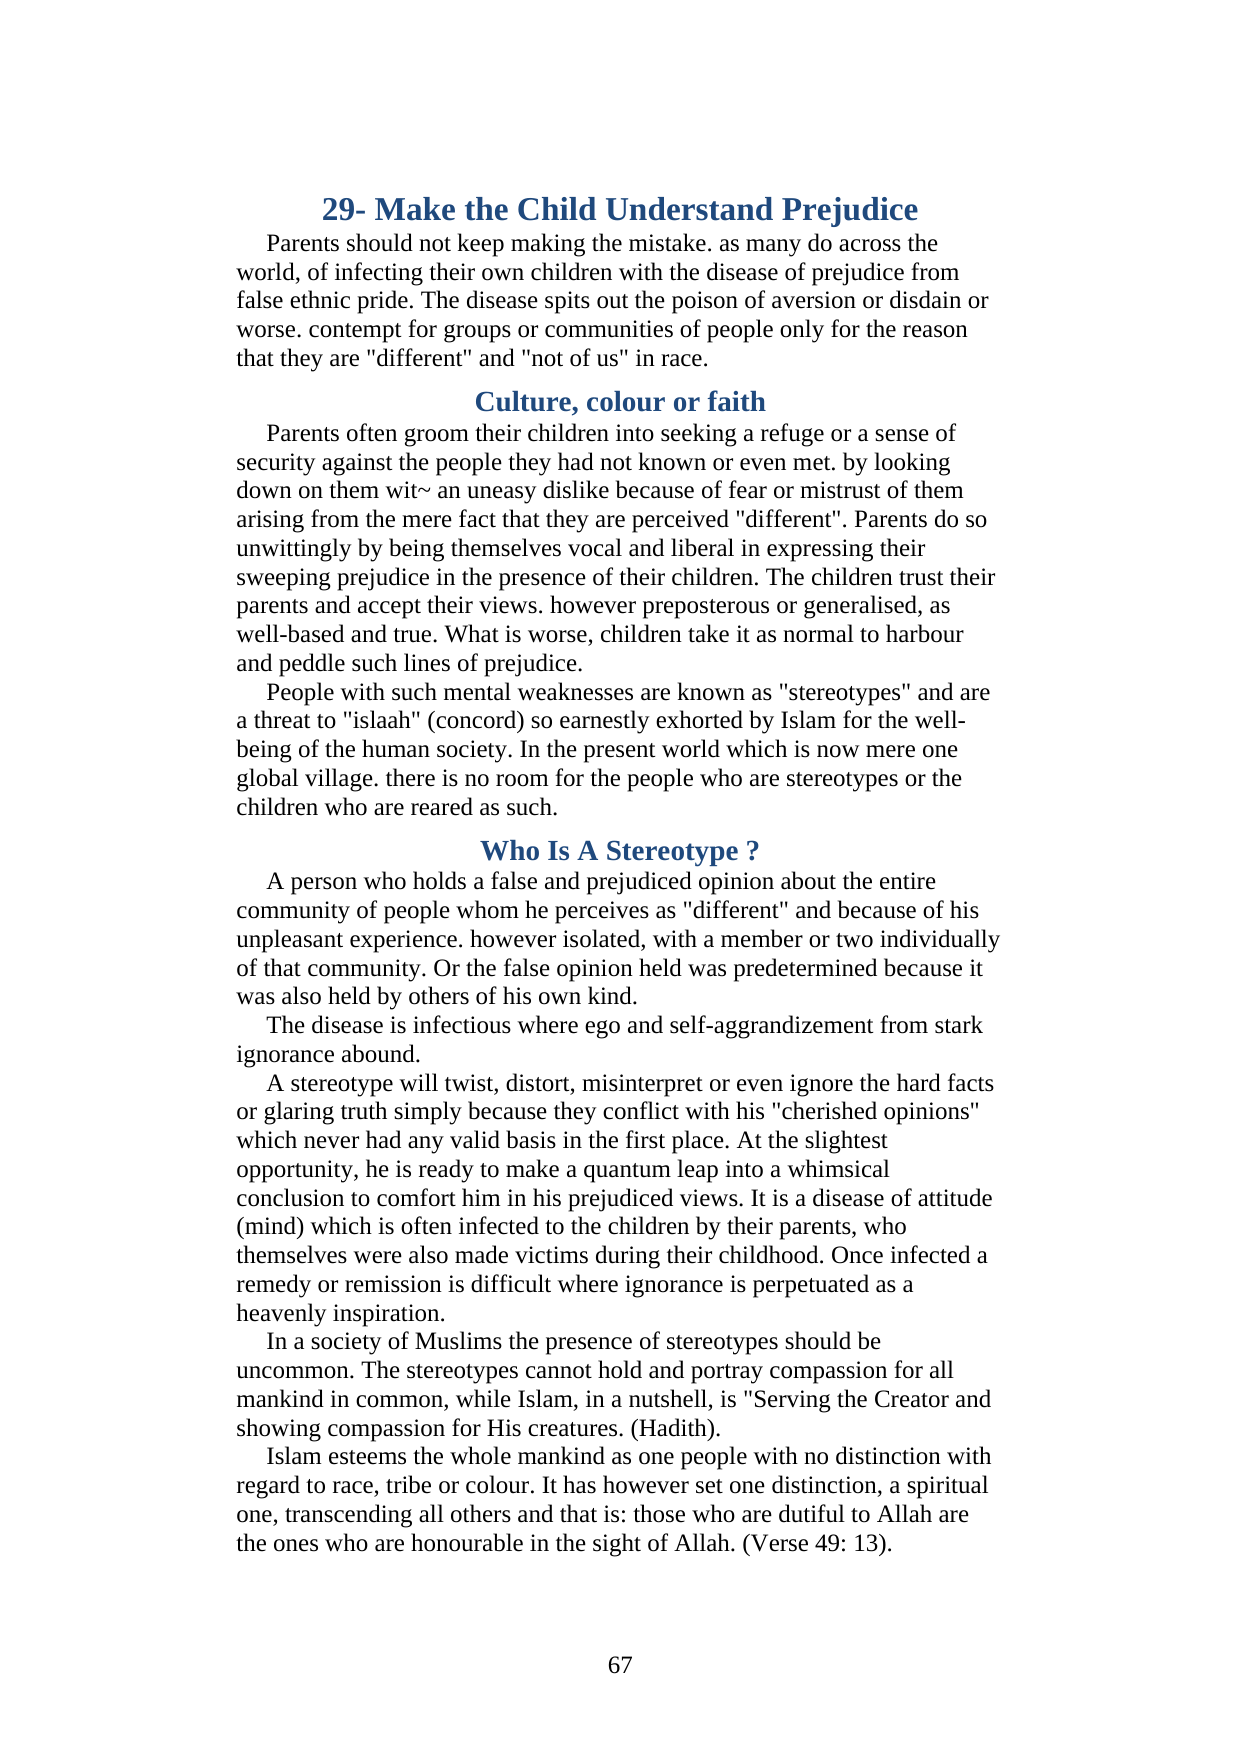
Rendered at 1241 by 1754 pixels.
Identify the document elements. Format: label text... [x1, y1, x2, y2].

text A stereotype will twist, distort, misinterpret or even ignore the hard facts or glaring truth simply because they conflict with his "cherished opinions" which never had any valid basis in the first place. At the slightest opportunity, he is ready to make a quantum leap into a whimsical conclusion to comfort him in his prejudiced views. It is a disease of attitude (mind) which is often infected to the children by their parents, who themselves were also made victims during their childhood. Once infected a remedy or remission is difficult where ignorance is perpetuated as a heavenly inspiration. [236, 1068, 1004, 1326]
text People with such mental weaknesses are known as "stereotypes" and are a threat to "islaah" (concord) so earnestly exhorted by Islam for the well-being of the human society. In the present world which is now mere one global village. there is no room for the people who are stereotypes or the children who are reared as such. [236, 677, 1004, 820]
text Parents should not keep making the mistake. as many do across the world, of infecting their own children with the disease of prejudice from false ethnic pride. The disease spits out the poison of aversion or disdain or worse. contempt for groups or communities of people only for the reason that they are "different" and "not of us" in race. [236, 228, 1004, 372]
text Parents often groom their children into seeking a refuge or a sense of security against the people they had not known or even met. by looking down on them wit~ an uneasy dislike because of fear or mistrust of them arising from the mere fact that they are perceived "different". Parents do so unwittingly by being themselves vocal and liberal in expressing their sweeping prejudice in the presence of their children. The children trust their parents and accept their views. however preposterous or generalised, as well-based and true. What is worse, children take it as normal to harbour and peddle such lines of prejudice. [236, 418, 1004, 677]
subtitle Culture, colour or faith [236, 384, 1004, 418]
text In a society of Muslims the presence of stereotypes should be uncommon. The stereotypes cannot hold and portray compassion for all mankind in common, while Islam, in a nutshell, is "Serving the Creator and showing compassion for His creatures. (Hadith). [236, 1326, 1004, 1441]
text Islam esteems the whole mankind as one people with no distinction with regard to race, tribe or colour. It has however set one distinction, a spiritual one, transcending all others and that is: those who are dutiful to Allah are the ones who are honourable in the sight of Allah. (Verse 49: 13). [236, 1441, 1004, 1556]
text The disease is infectious where ego and self-aggrandizement from stark ignorance abound. [236, 1010, 1004, 1068]
subtitle Who Is A Stereotype ? [236, 833, 1004, 866]
subtitle 29- Make the Child Understand Prejudice [236, 190, 1004, 228]
text A person who holds a false and prejudiced opinion about the entire community of people whom he perceives as "different" and because of his unpleasant experience. however isolated, with a member or two individually of that community. Or the false opinion held was predetermined because it was also held by others of his own kind. [236, 866, 1004, 1010]
